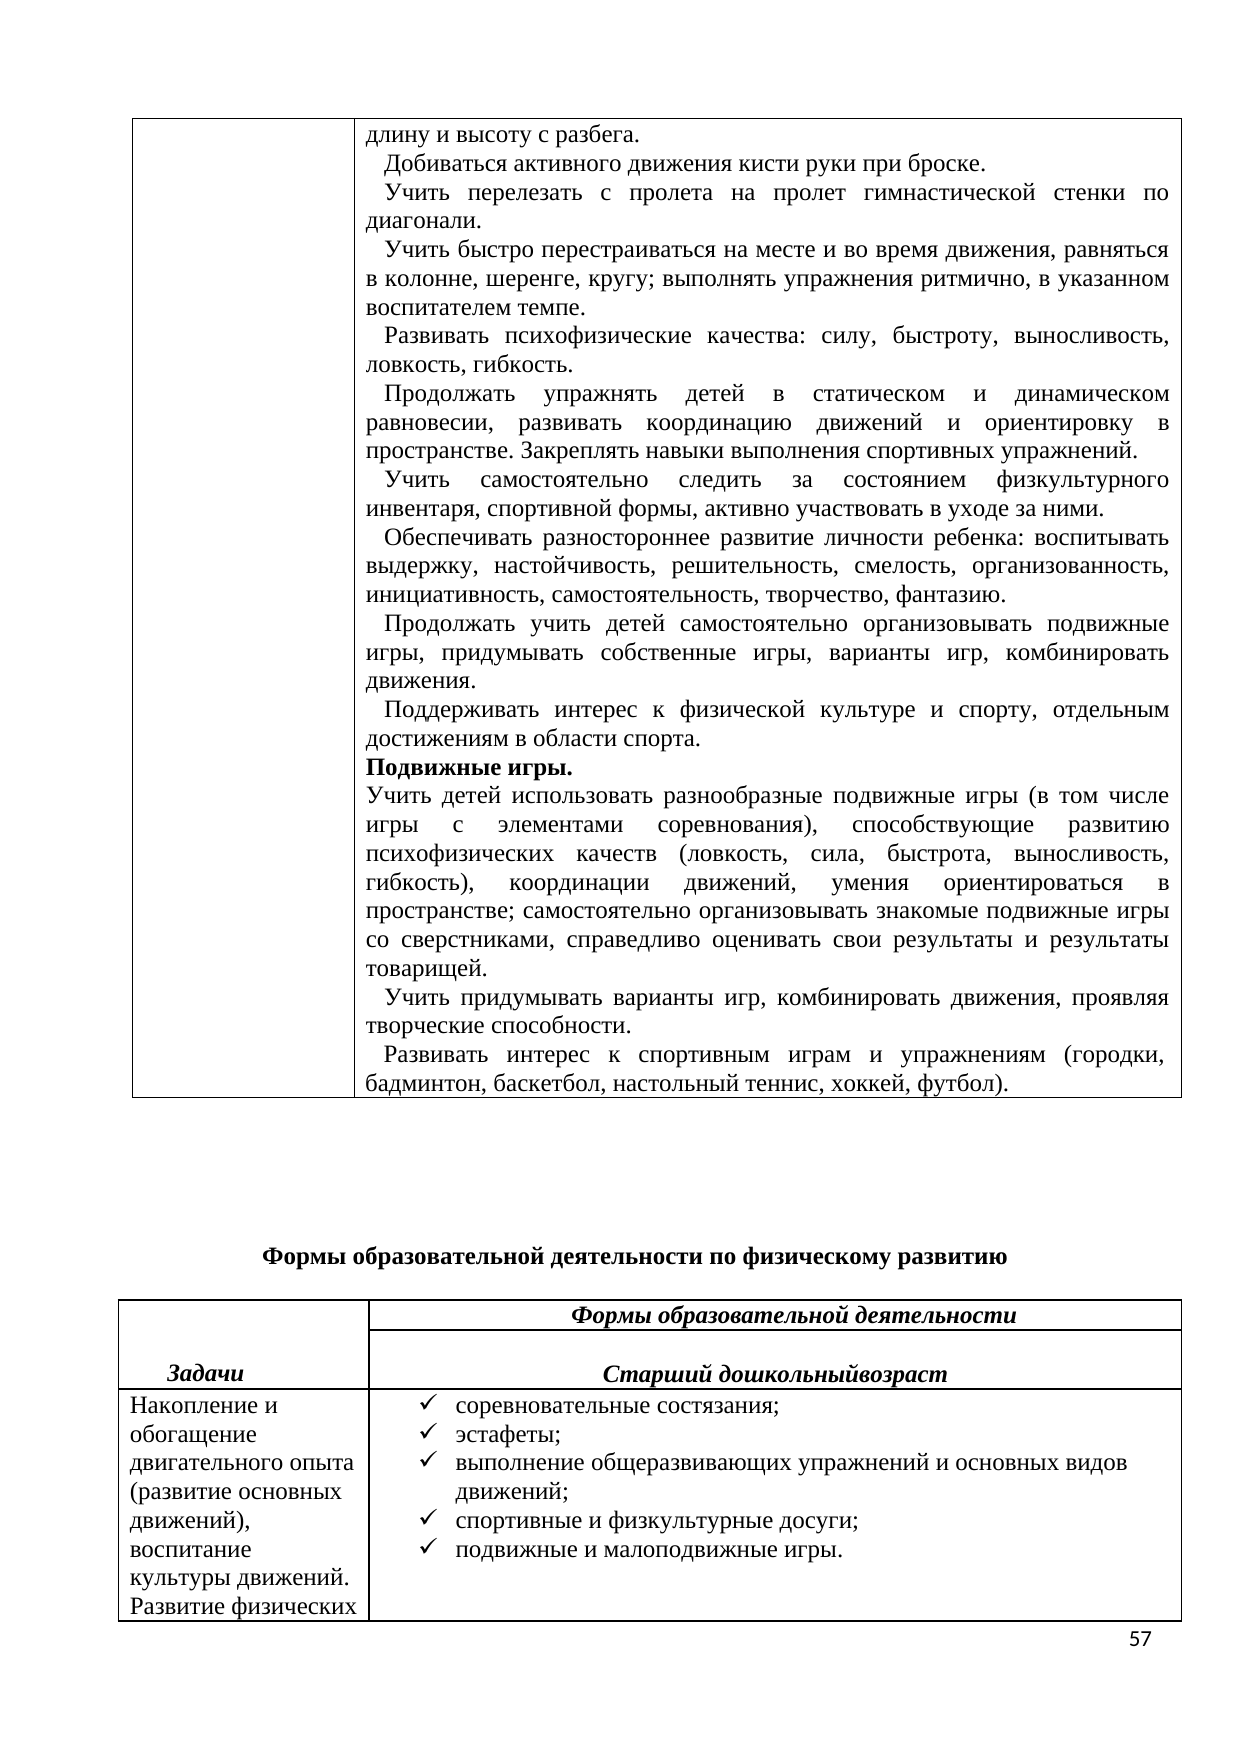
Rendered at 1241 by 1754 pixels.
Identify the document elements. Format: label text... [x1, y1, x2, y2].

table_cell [119, 1390, 368, 1620]
table_cell Старший дошкольныйвозраст [370, 1331, 1181, 1388]
table_header Задачи [119, 1301, 368, 1388]
text Формы образовательной деятельности по физическому развитию [118, 1241, 1152, 1270]
table_header Формы образовательной деятельности [370, 1301, 1181, 1329]
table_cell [355, 119, 1181, 1097]
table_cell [133, 119, 354, 1097]
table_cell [370, 1390, 1181, 1620]
